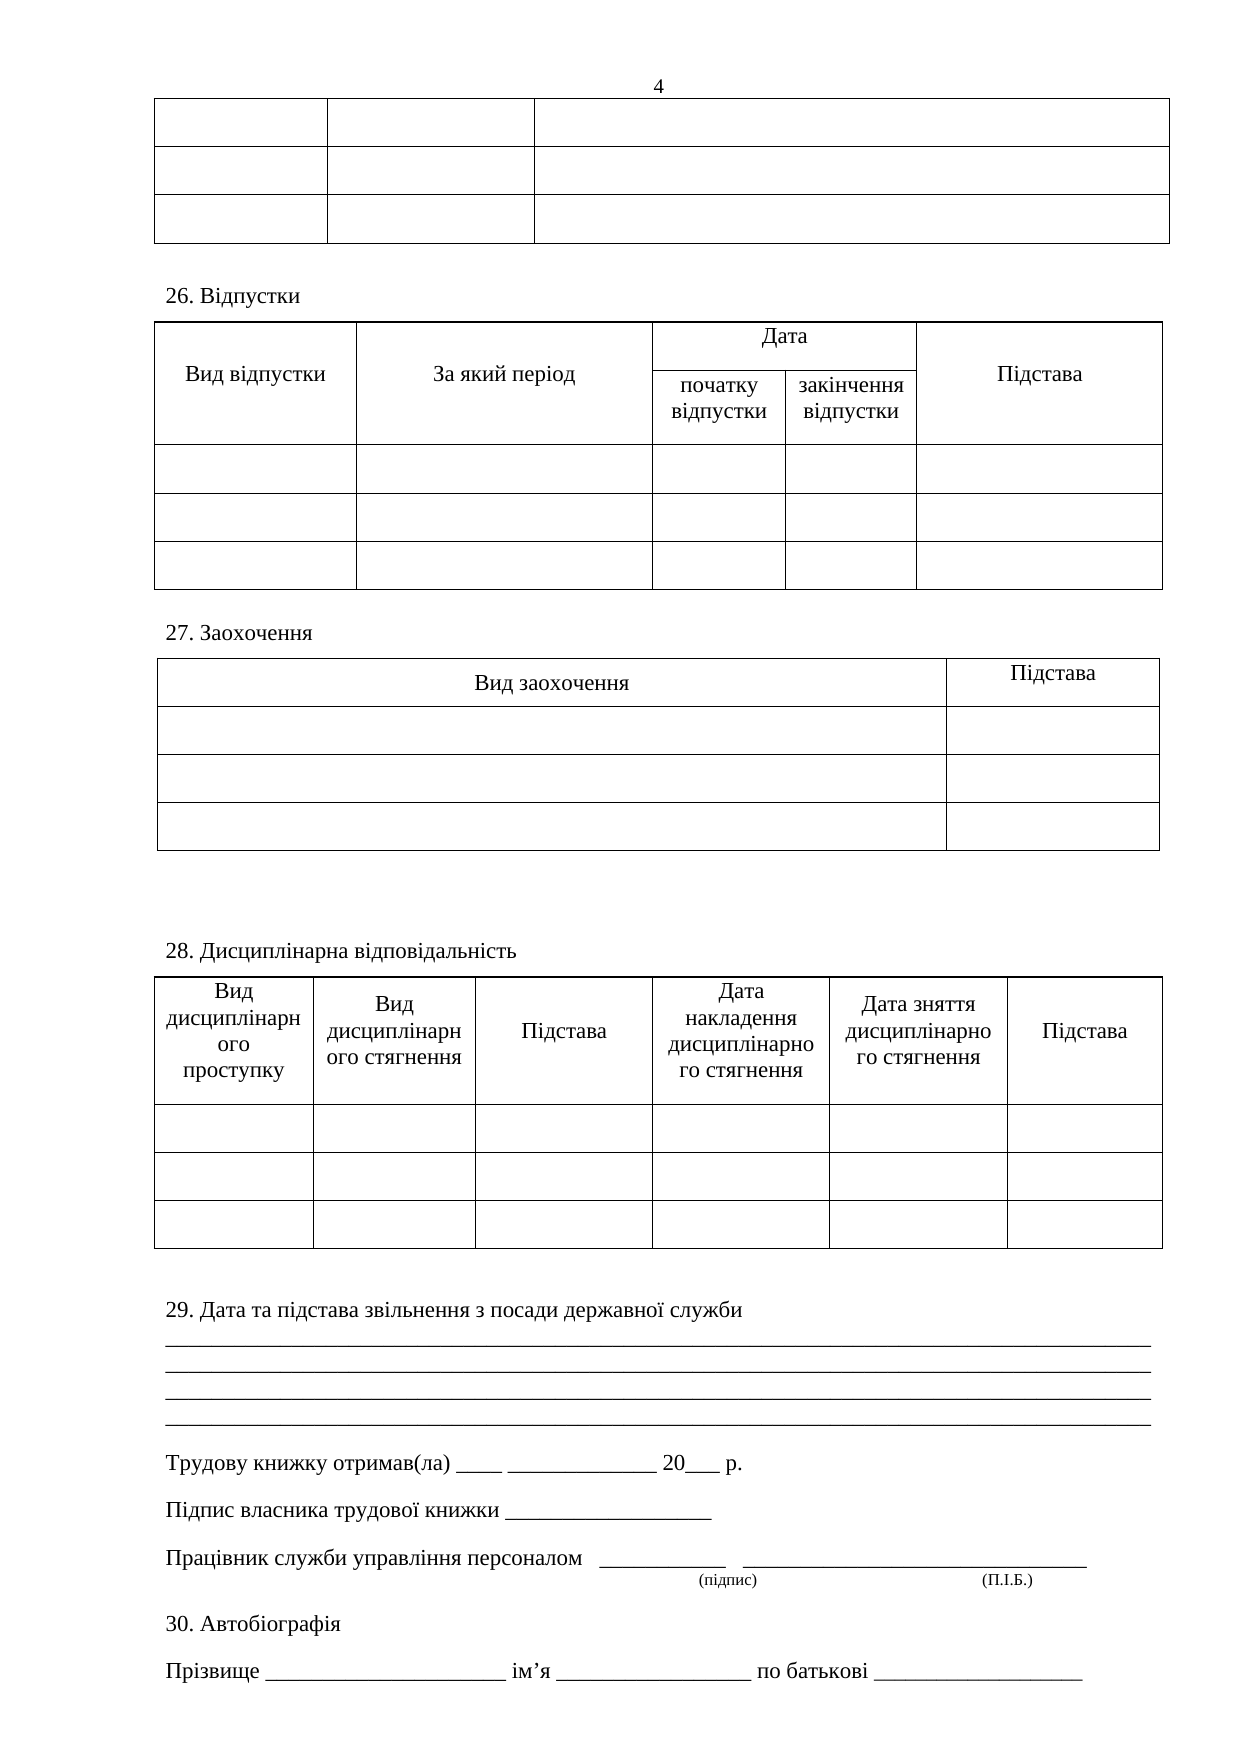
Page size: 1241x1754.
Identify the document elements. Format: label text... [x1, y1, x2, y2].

table_header Дата [653, 323, 916, 369]
table_cell [158, 803, 946, 850]
table_cell [476, 1153, 652, 1200]
table_cell [328, 99, 534, 146]
table_cell [786, 542, 916, 589]
text ____________________________________________________________________________________________________________________________________________________________________________ [165, 1323, 1152, 1376]
table_header Підстава [917, 323, 1162, 444]
table_cell [947, 755, 1159, 802]
subtitle 26. Відпустки [165, 282, 1152, 309]
table_cell [1008, 1201, 1162, 1248]
table_cell [314, 1153, 475, 1200]
table_cell [155, 147, 327, 194]
table_cell [314, 1201, 475, 1248]
text Підпис власника трудової книжки __________________ [165, 1496, 1152, 1523]
table_header Вид відпустки [155, 323, 356, 444]
table_cell [653, 1153, 829, 1200]
subtitle 28. Дисциплінарна відповідальність [165, 937, 1152, 964]
table_cell [155, 445, 356, 492]
table_header Вид дисциплінарного проступку [155, 978, 313, 1104]
table_cell початку відпустки [653, 371, 785, 444]
table_cell [830, 1201, 1007, 1248]
table_header Вид заохочення [158, 659, 946, 706]
table_cell [535, 195, 1169, 243]
text (підпис) (П.І.Б.) [165, 1570, 1152, 1589]
text Прізвище _____________________ ім’я _________________ по батькові ____________________ [165, 1657, 1152, 1683]
table_cell [830, 1153, 1007, 1200]
text 30. Автобіографія [165, 1610, 1152, 1636]
table_cell [947, 803, 1159, 850]
table_header Вид дисциплінарного стягнення [314, 978, 475, 1104]
text Працівник служби управління персоналом ___________ ______________________________ [165, 1543, 1152, 1570]
table_cell [155, 494, 356, 541]
text Трудову книжку отримав(ла) ____ _____________ 20___ р. [165, 1449, 1152, 1476]
table_cell [314, 1105, 475, 1152]
table_cell [158, 707, 946, 754]
table_cell [947, 707, 1159, 754]
table_cell закінчення відпустки [786, 371, 916, 444]
table_cell [155, 1105, 313, 1152]
table_cell [653, 494, 785, 541]
table_cell [653, 1105, 829, 1152]
table_header Дата зняття дисциплінарного стягнення [830, 978, 1007, 1104]
table_cell [535, 147, 1169, 194]
table_cell [917, 494, 1162, 541]
table_cell [155, 1153, 313, 1200]
table_cell [830, 1105, 1007, 1152]
table_cell [786, 445, 916, 492]
table_header Підстава [947, 659, 1159, 706]
table_cell [653, 445, 785, 492]
text ____________________________________________________________________________________________________________________________________________________________________________ [165, 1376, 1152, 1428]
table_cell [155, 542, 356, 589]
table_cell [155, 195, 327, 243]
table_cell [653, 1201, 829, 1248]
table_header Підстава [1008, 978, 1162, 1104]
table_cell [155, 1201, 313, 1248]
table_cell [786, 494, 916, 541]
table_cell [328, 147, 534, 194]
table_cell [158, 755, 946, 802]
table_cell [1008, 1153, 1162, 1200]
table_cell [917, 542, 1162, 589]
table_cell [155, 99, 327, 146]
table_cell [476, 1105, 652, 1152]
table_cell [535, 99, 1169, 146]
table_cell [476, 1201, 652, 1248]
table_header Підстава [476, 978, 652, 1104]
table_header Дата накладення дисциплінарного стягнення [653, 978, 829, 1104]
table_cell [328, 195, 534, 243]
table_cell [357, 542, 652, 589]
table_header За який період [357, 323, 652, 444]
table_cell [1008, 1105, 1162, 1152]
subtitle 27. Заохочення [165, 619, 1152, 645]
table_cell [653, 542, 785, 589]
subtitle 29. Дата та підстава звільнення з посади державної служби [165, 1297, 1152, 1323]
table_cell [357, 445, 652, 492]
table_cell [357, 494, 652, 541]
table_cell [917, 445, 1162, 492]
